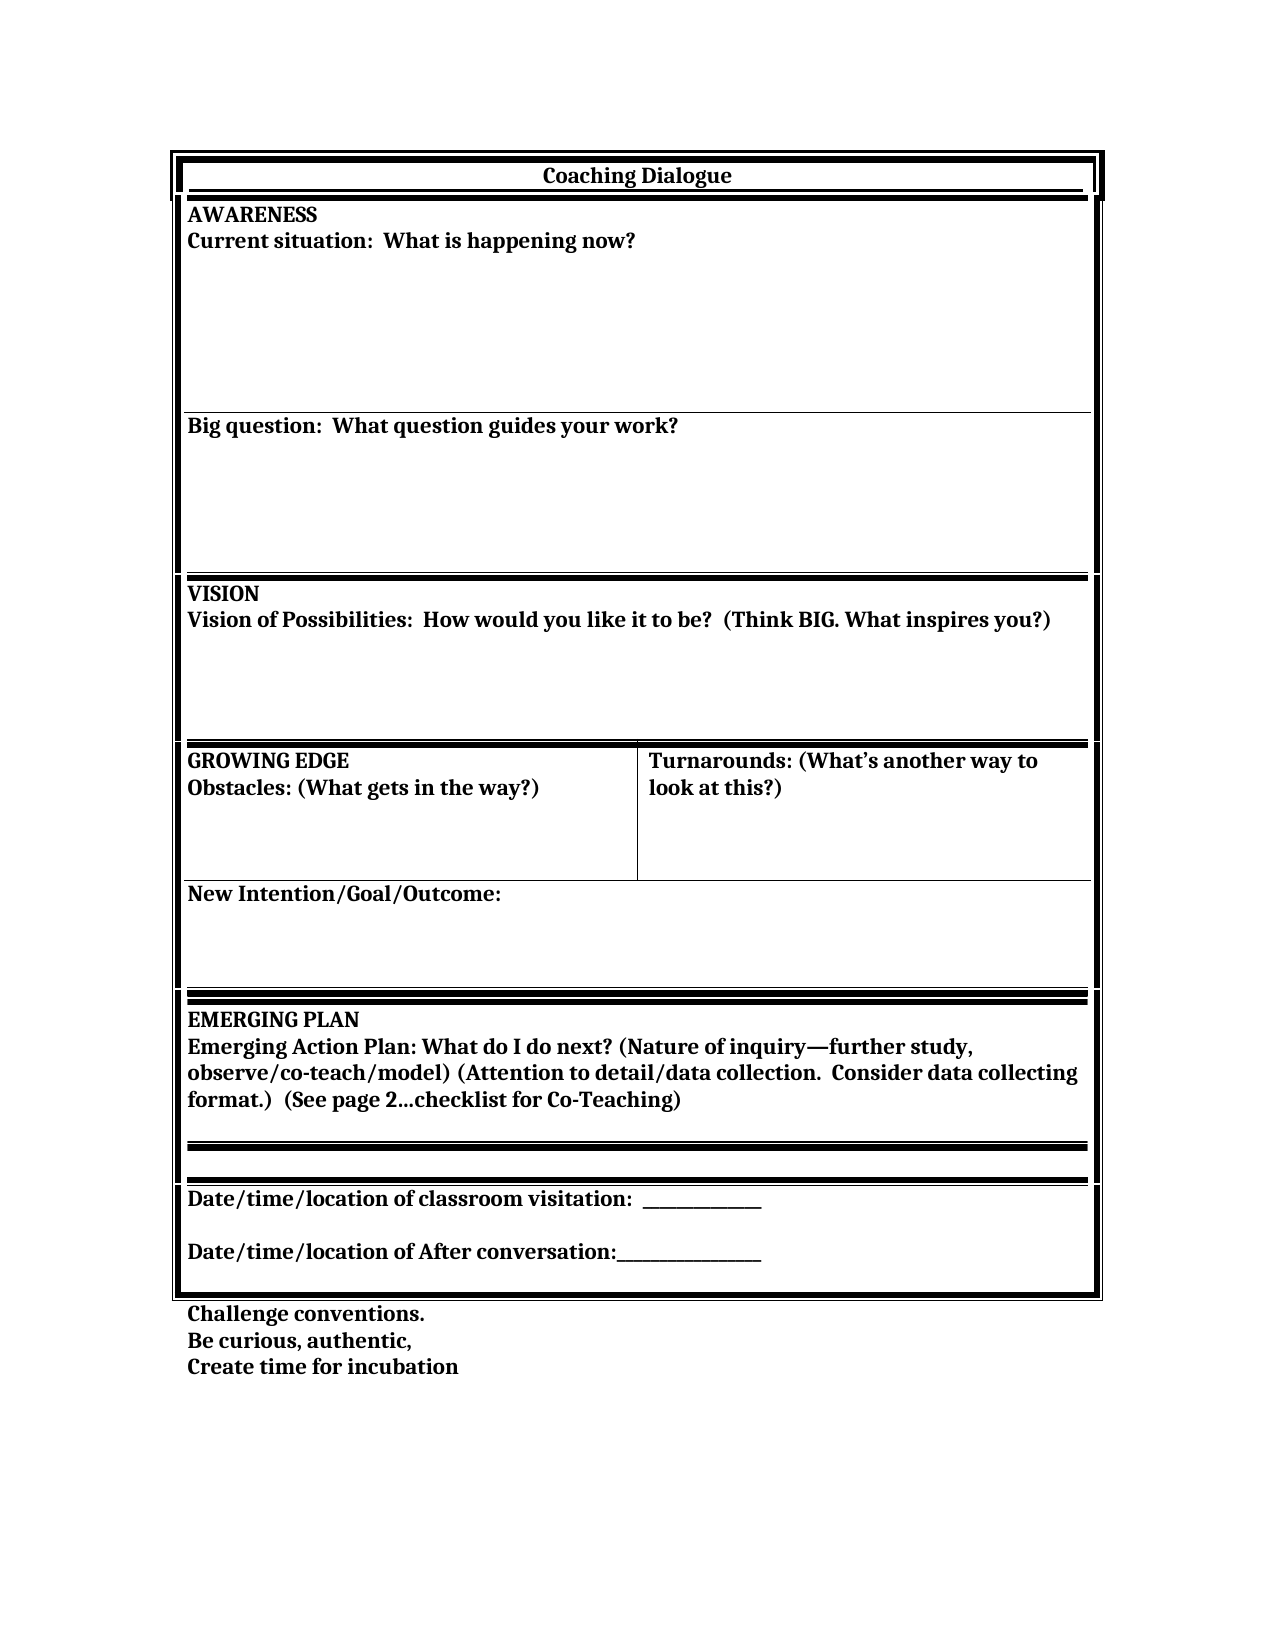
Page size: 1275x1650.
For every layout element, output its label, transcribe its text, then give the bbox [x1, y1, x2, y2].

table_header Coaching Dialogue [176, 153, 1099, 189]
table_cell Date/time/location of classroom visitation: ______________ Date/time/location of After conversation:_________________ [176, 1177, 1099, 1292]
table_cell EMERGING PLAN Emerging Action Plan: What do I do next? (Nature of inquiry—further study, observe/co-teach/model) (Attention to detail/data collection. Consider data collecting format.) (See page 2…checklist for Co-Teaching) [176, 986, 1099, 1177]
text Challenge conventions. [187, 1301, 1087, 1327]
table_cell Turnarounds: (What’s another way to look at this?) [638, 739, 1099, 880]
table_cell VISION Vision of Possibilities: How would you like it to be? (Think BIG. What inspires you?) [176, 571, 1099, 739]
text Create time for incubation [187, 1354, 1087, 1380]
table_cell GROWING EDGE Obstacles: (What gets in the way?) [176, 739, 637, 880]
table_cell New Intention/Goal/Outcome: [181, 880, 1094, 986]
table_cell AWARENESS Current situation: What is happening now? [176, 189, 1099, 412]
table_cell Big question: What question guides your work? [181, 412, 1094, 571]
text Be curious, authentic, [187, 1327, 1087, 1354]
